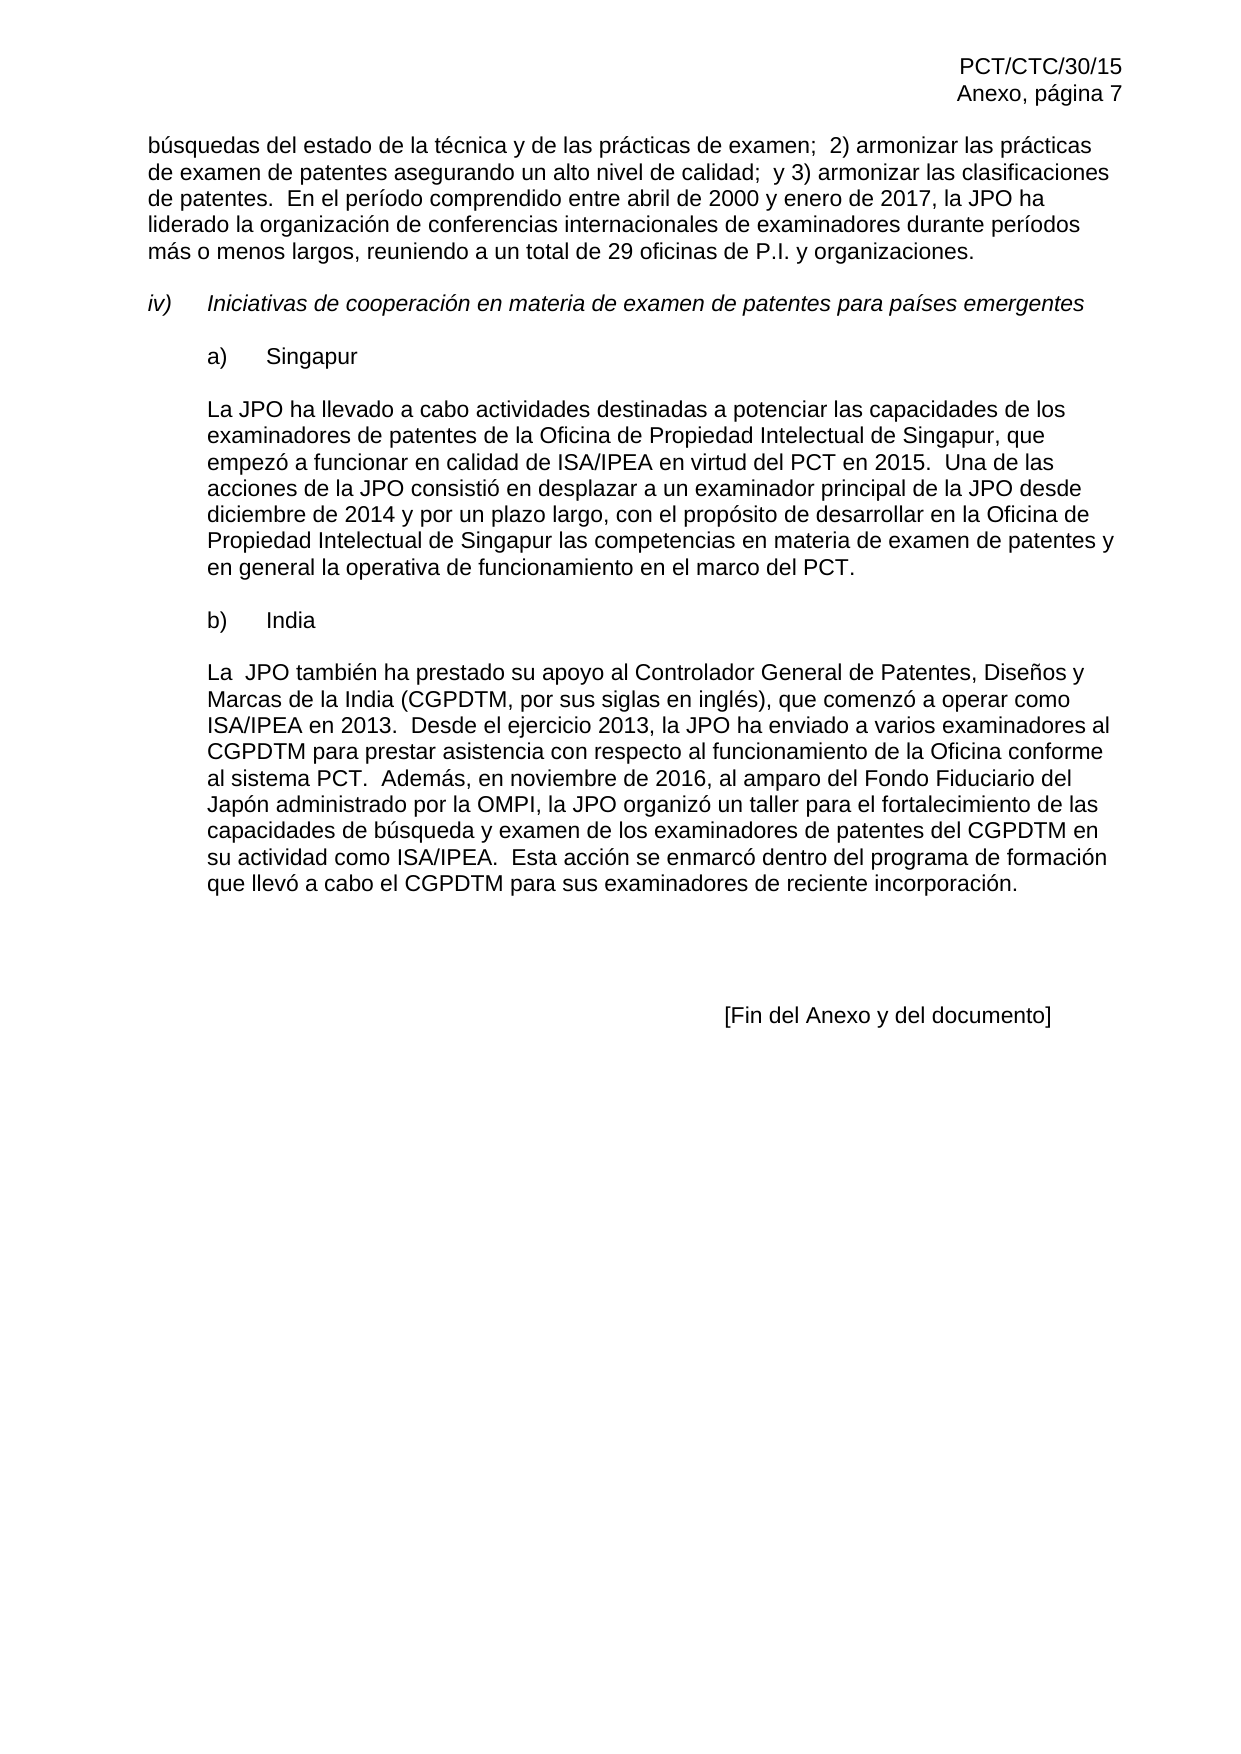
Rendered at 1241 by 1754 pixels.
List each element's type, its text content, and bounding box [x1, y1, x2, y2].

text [148, 132, 1122, 264]
text a) Singapur [207, 343, 1122, 369]
text La JPO ha llevado a cabo actividades destinadas a potenciar las capacidades de los examinadores de patentes de la Oficina de Propiedad Intelectual de Singapur, que empezó a funcionar en calidad de ISA/IPEA en virtud del PCT en 2015. Una de las acciones de la JPO consistió en desplazar a un examinador principal de la JPO desde diciembre de 2014 y por un plazo largo, con el propósito de desarrollar en la Oficina de Propiedad Intelectual de Singapur las competencias en materia de examen de patentes y en general la operativa de funcionamiento en el marco del PCT. [207, 396, 1122, 580]
text b) India [207, 607, 1122, 633]
text La JPO también ha prestado su apoyo al Controlador General de Patentes, Diseños y Marcas de la India (CGPDTM, por sus siglas en inglés), que comenzó a operar como ISA/IPEA en 2013. Desde el ejercicio 2013, la JPO ha enviado a varios examinadores al CGPDTM para prestar asistencia con respecto al funcionamiento de la Oficina conforme al sistema PCT. Además, en noviembre de 2016, al amparo del Fondo Fiduciario del Japón administrado por la OMPI, la JPO organizó un taller para el fortalecimiento de las capacidades de búsqueda y examen de los examinadores de patentes del CGPDTM en su actividad como ISA/IPEA. Esta acción se enmarcó dentro del programa de formación que llevó a cabo el CGPDTM para sus examinadores de reciente incorporación. [207, 659, 1122, 896]
text iv) Iniciativas de cooperación en materia de examen de patentes para países emergentes [148, 290, 1122, 317]
text [Fin del Anexo y del documento] [724, 1002, 1122, 1028]
